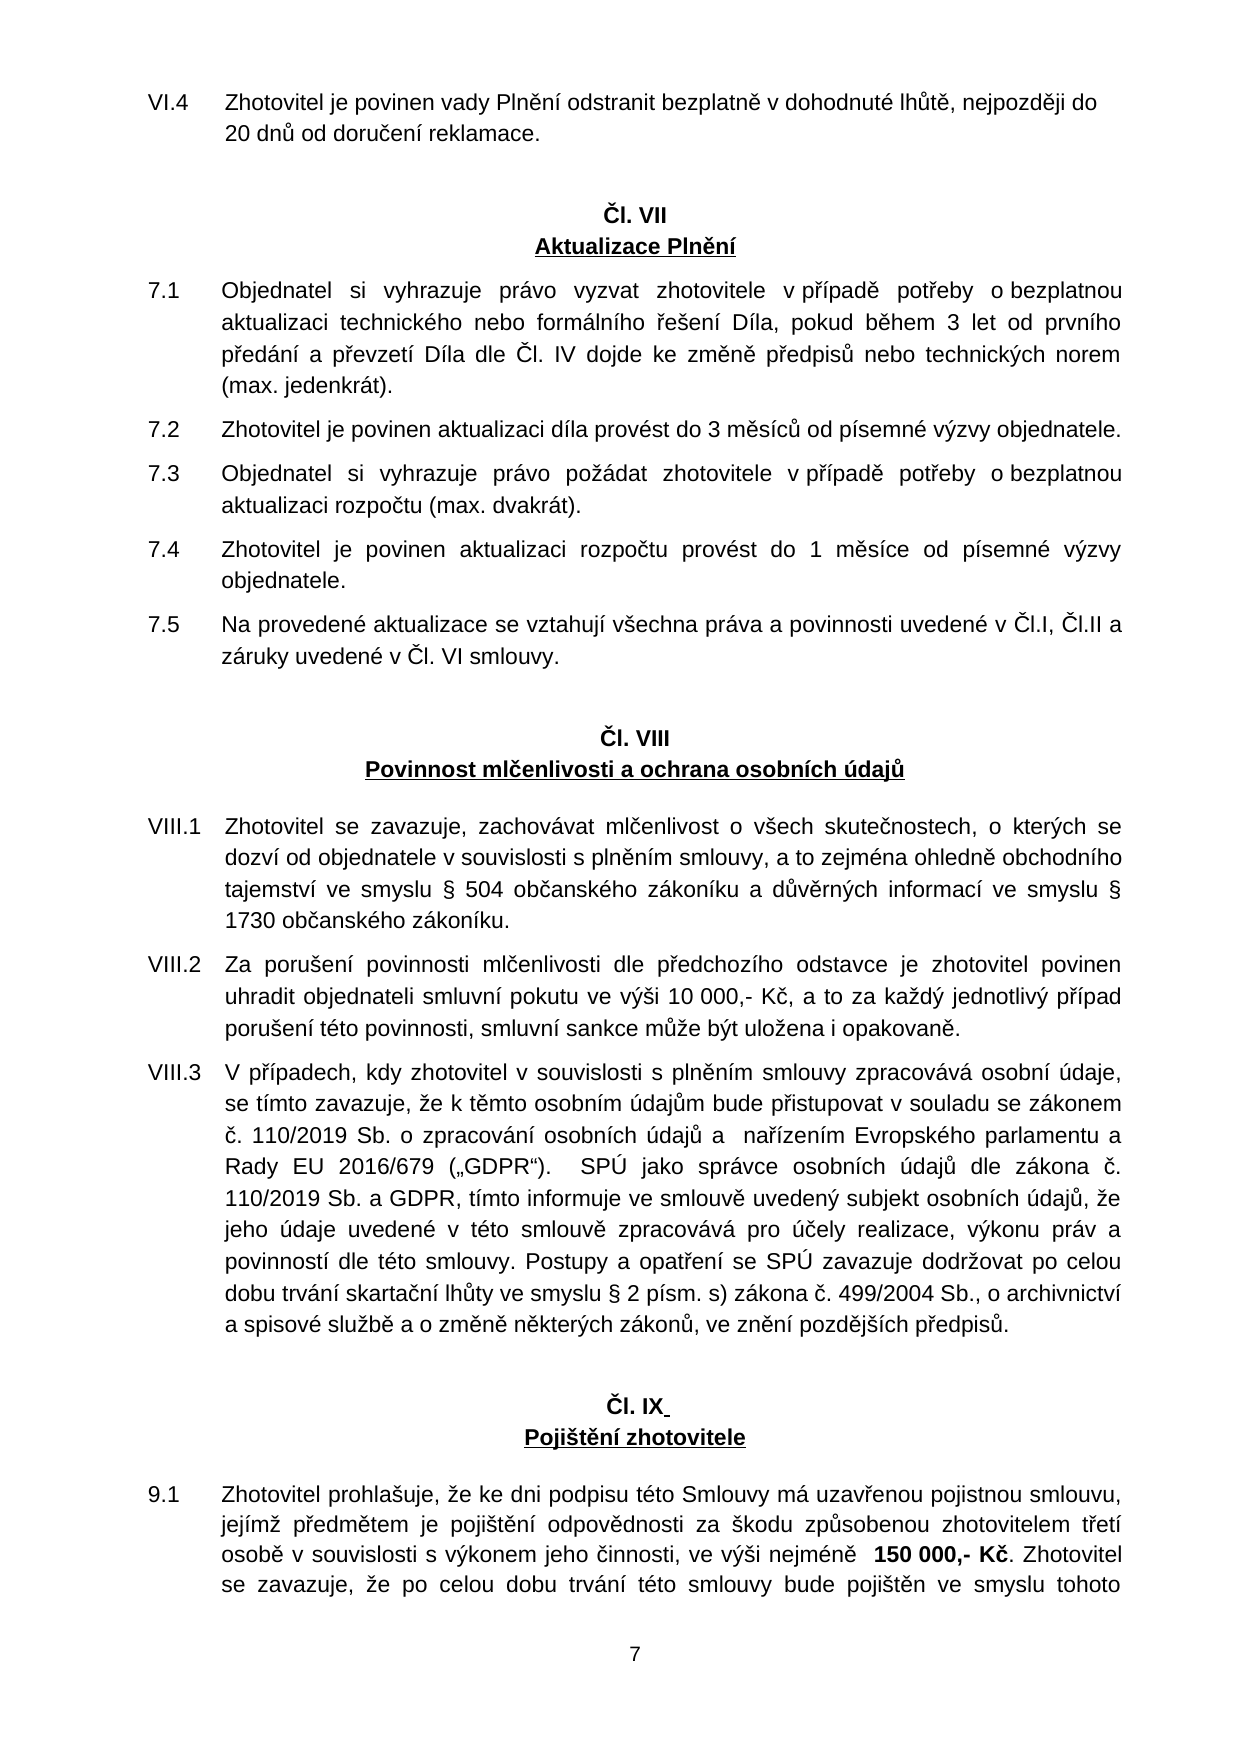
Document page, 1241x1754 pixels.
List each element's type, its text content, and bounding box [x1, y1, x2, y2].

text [148, 1481, 1122, 1598]
list Pojištění zhotovitele [148, 1424, 1122, 1451]
list Zhotovitel se zavazuje, zachovávat mlčenlivost o všech skutečnostech, o kterých se dozví od objednatele v souvislosti s plněním smlouvy, a to zejména ohledně obchodního tajemství ve smyslu § 504 občanského zákoníku a důvěrných informací ve smyslu § 1730 občanského zákoníku. [148, 813, 1122, 934]
list Za porušení povinnosti mlčenlivosti dle předchozího odstavce je zhotovitel povinen uhradit objednateli smluvní pokutu ve výši 10 000,- Kč, a to za každý jednotlivý případ porušení této povinnosti, smluvní sankce může být uložena i opakovaně. [148, 951, 1122, 1041]
list V případech, kdy zhotovitel v souvislosti s plněním smlouvy zpracovává osobní údaje, se tímto zavazuje, že k těmto osobním údajům bude přistupovat v souladu se zákonem č. 110/2019 Sb. o zpracování osobních údajů a nařízením Evropského parlamentu a Rady EU 2016/679 („GDPR“). SPÚ jako správce osobních údajů dle zákona č. 110/2019 Sb. a GDPR, tímto informuje ve smlouvě uvedený subjekt osobních údajů, že jeho údaje uvedené v této smlouvě zpracovává pro účely realizace, výkonu práv a povinností dle této smlouvy. Postupy a opatření se SPÚ zavazuje dodržovat po celou dobu trvání skartační lhůty ve smyslu § 2 písm. s) zákona č. 499/2004 Sb., o archivnictví a spisové službě a o změně některých zákonů, ve znění pozdějších předpisů. [148, 1059, 1122, 1337]
list 7.1 Objednatel si vyhrazuje právo vyzvat zhotovitele v případě potřeby o bezplatnou aktualizaci technického nebo formálního řešení Díla, pokud během 3 let od prvního předání a převzetí Díla dle Čl. IV dojde ke změně předpisů nebo technických norem (max. jedenkrát). [148, 277, 1122, 398]
list 7.3 Objednatel si vyhrazuje právo požádat zhotovitele v případě potřeby o bezplatnou aktualizaci rozpočtu (max. dvakrát). [148, 460, 1122, 518]
list Aktualizace Plnění [148, 233, 1122, 260]
text Povinnost mlčenlivosti a ochrana osobních údajů [148, 724, 1122, 782]
list 7.4 Zhotovitel je povinen aktualizaci rozpočtu provést do 1 měsíce od písemné výzvy objednatele. [148, 536, 1122, 594]
list 7.2 Zhotovitel je povinen aktualizaci díla provést do 3 měsíců od písemné výzvy objednatele. [148, 416, 1122, 442]
list Zhotovitel je povinen vady Plnění odstranit bezplatně v dohodnuté lhůtě, nejpozději do 20 dnů od doručení reklamace. [148, 89, 1122, 147]
list 7.5 Na provedené aktualizace se vztahují všechna práva a povinnosti uvedené v Čl.I, Čl.II a záruky uvedené v Čl. VI smlouvy. [148, 611, 1122, 669]
